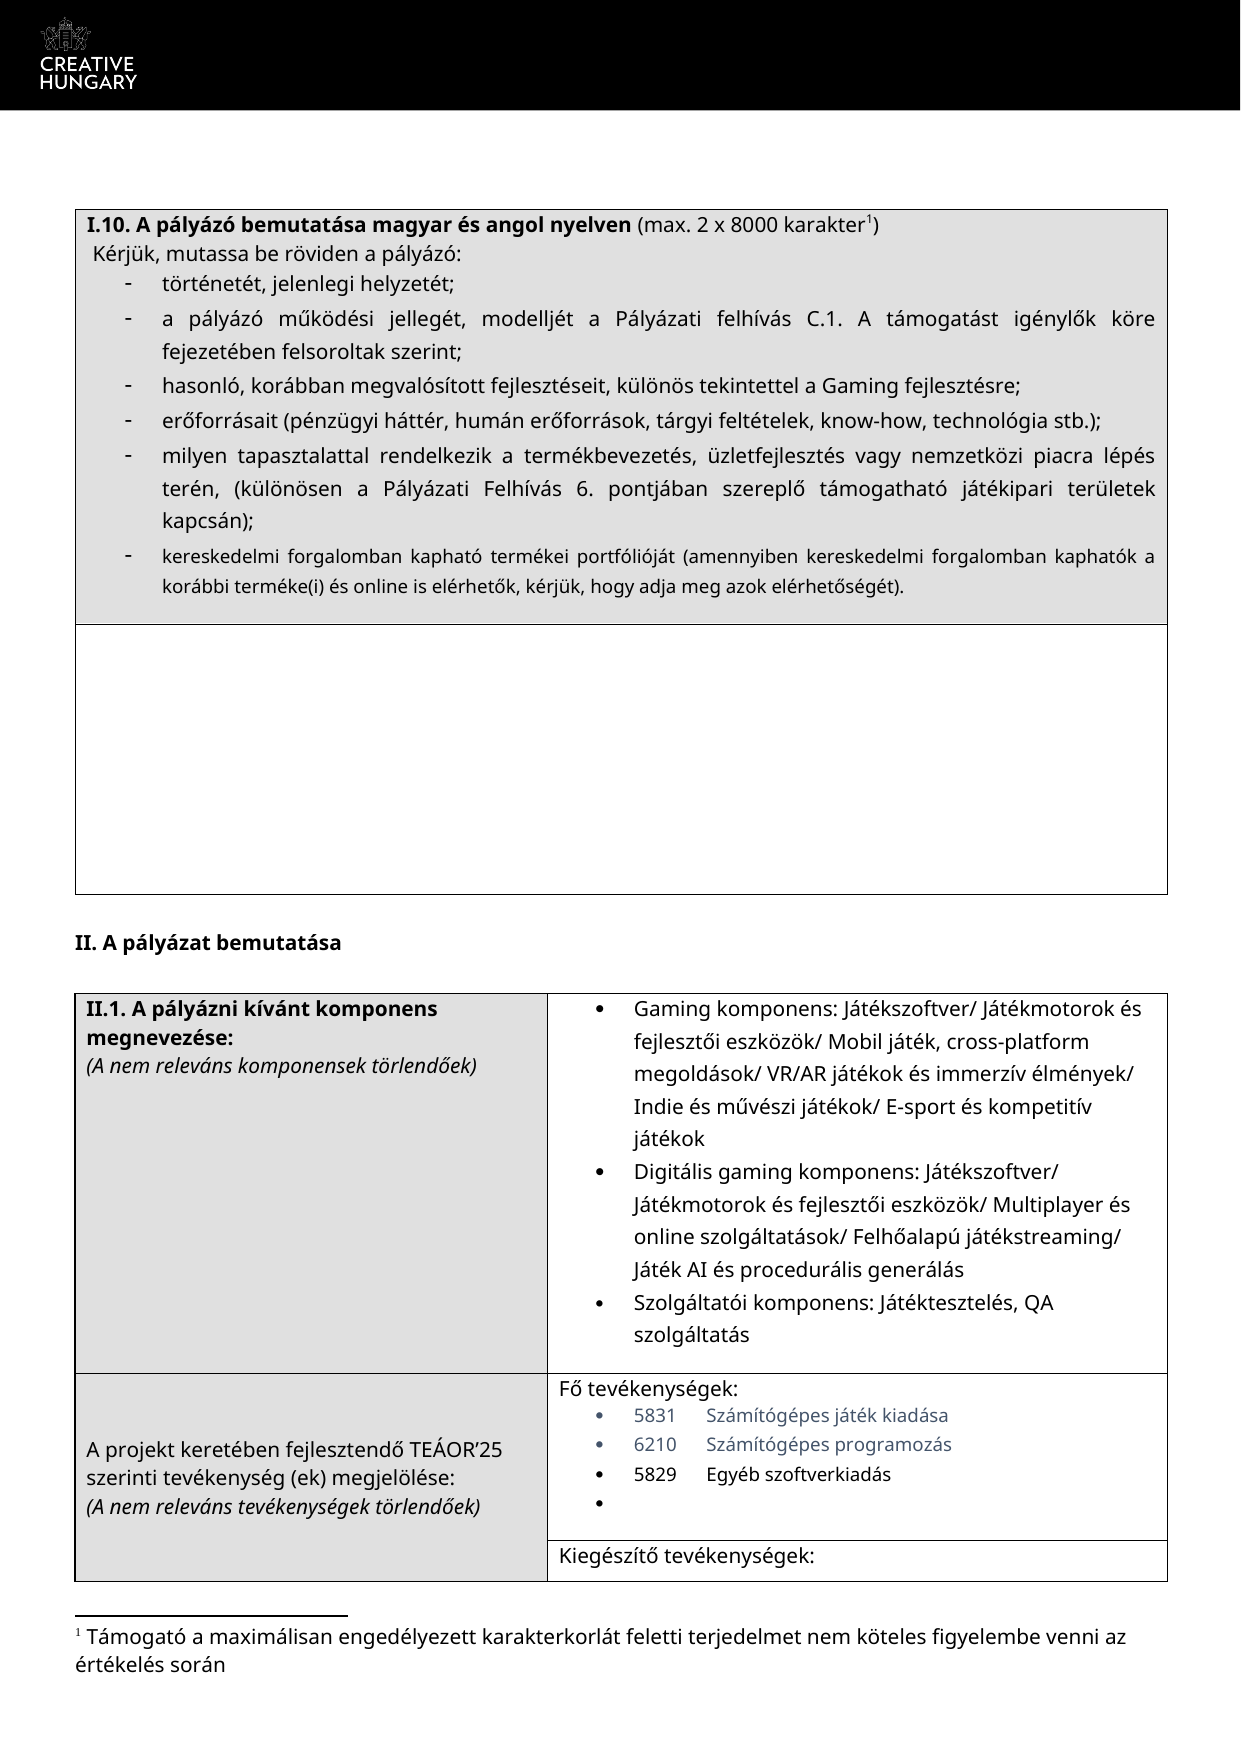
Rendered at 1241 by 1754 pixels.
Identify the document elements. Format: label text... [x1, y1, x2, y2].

text II. A pályázat bemutatása [75, 928, 1165, 956]
table_header Gaming komponens: Játékszoftver/ Játékmotorok és fejlesztői eszközök/ Mobil játék, cross-platform megoldások/ VR/AR játékok és immerzív élmények/ Indie és művészi játékok/ E-sport és kompetitív játékok Digitális gaming komponens: Játékszoftver/ Játékmotorok és fejlesztői eszközök/ Multiplayer és online szolgáltatások/ Felhőalapú játékstreaming/ Játék AI és procedurális generálás Szolgáltatói komponens: Játéktesztelés, QA szolgáltatás [548, 994, 1167, 1373]
table_header II.1. A pályázni kívánt komponens megnevezése: (A nem releváns komponensek törlendőek) [76, 994, 547, 1373]
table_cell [548, 1541, 1167, 1581]
table_cell Fő tevékenységek: 5831 Számítógépes játék kiadása 6210 Számítógépes programozás 5829 Egyéb szoftverkiadás [548, 1374, 1167, 1540]
picture [31, 0, 148, 135]
table_header I.10. A pályázó bemutatása magyar és angol nyelven (max. 2 x 8000 karakter) Kérjük, mutassa be röviden a pályázó: történetét, jelenlegi helyzetét; a pályázó működési jellegét, modelljét a Pályázati felhívás C.1. A támogatást igénylők köre fejezetében felsoroltak szerint; hasonló, korábban megvalósított fejlesztéseit, különös tekintettel a Gaming fejlesztésre; erőforrásait (pénzügyi háttér, humán erőforrások, tárgyi feltételek, know-how, technológia stb.); milyen tapasztalattal rendelkezik a termékbevezetés, üzletfejlesztés vagy nemzetközi piacra lépés terén, (különösen a Pályázati Felhívás 6. pontjában szereplő támogatható játékipari területek kapcsán); kereskedelmi forgalomban kapható termékei portfólióját (amennyiben kereskedelmi forgalomban kaphatók a korábbi terméke(i) és online is elérhetők, kérjük, hogy adja meg azok elérhetőségét). [76, 210, 1167, 623]
table_cell [76, 625, 1167, 894]
table_cell A projekt keretében fejlesztendő TEÁOR’25 szerinti tevékenység (ek) megjelölése: (A nem releváns tevékenységek törlendőek) [76, 1374, 547, 1581]
